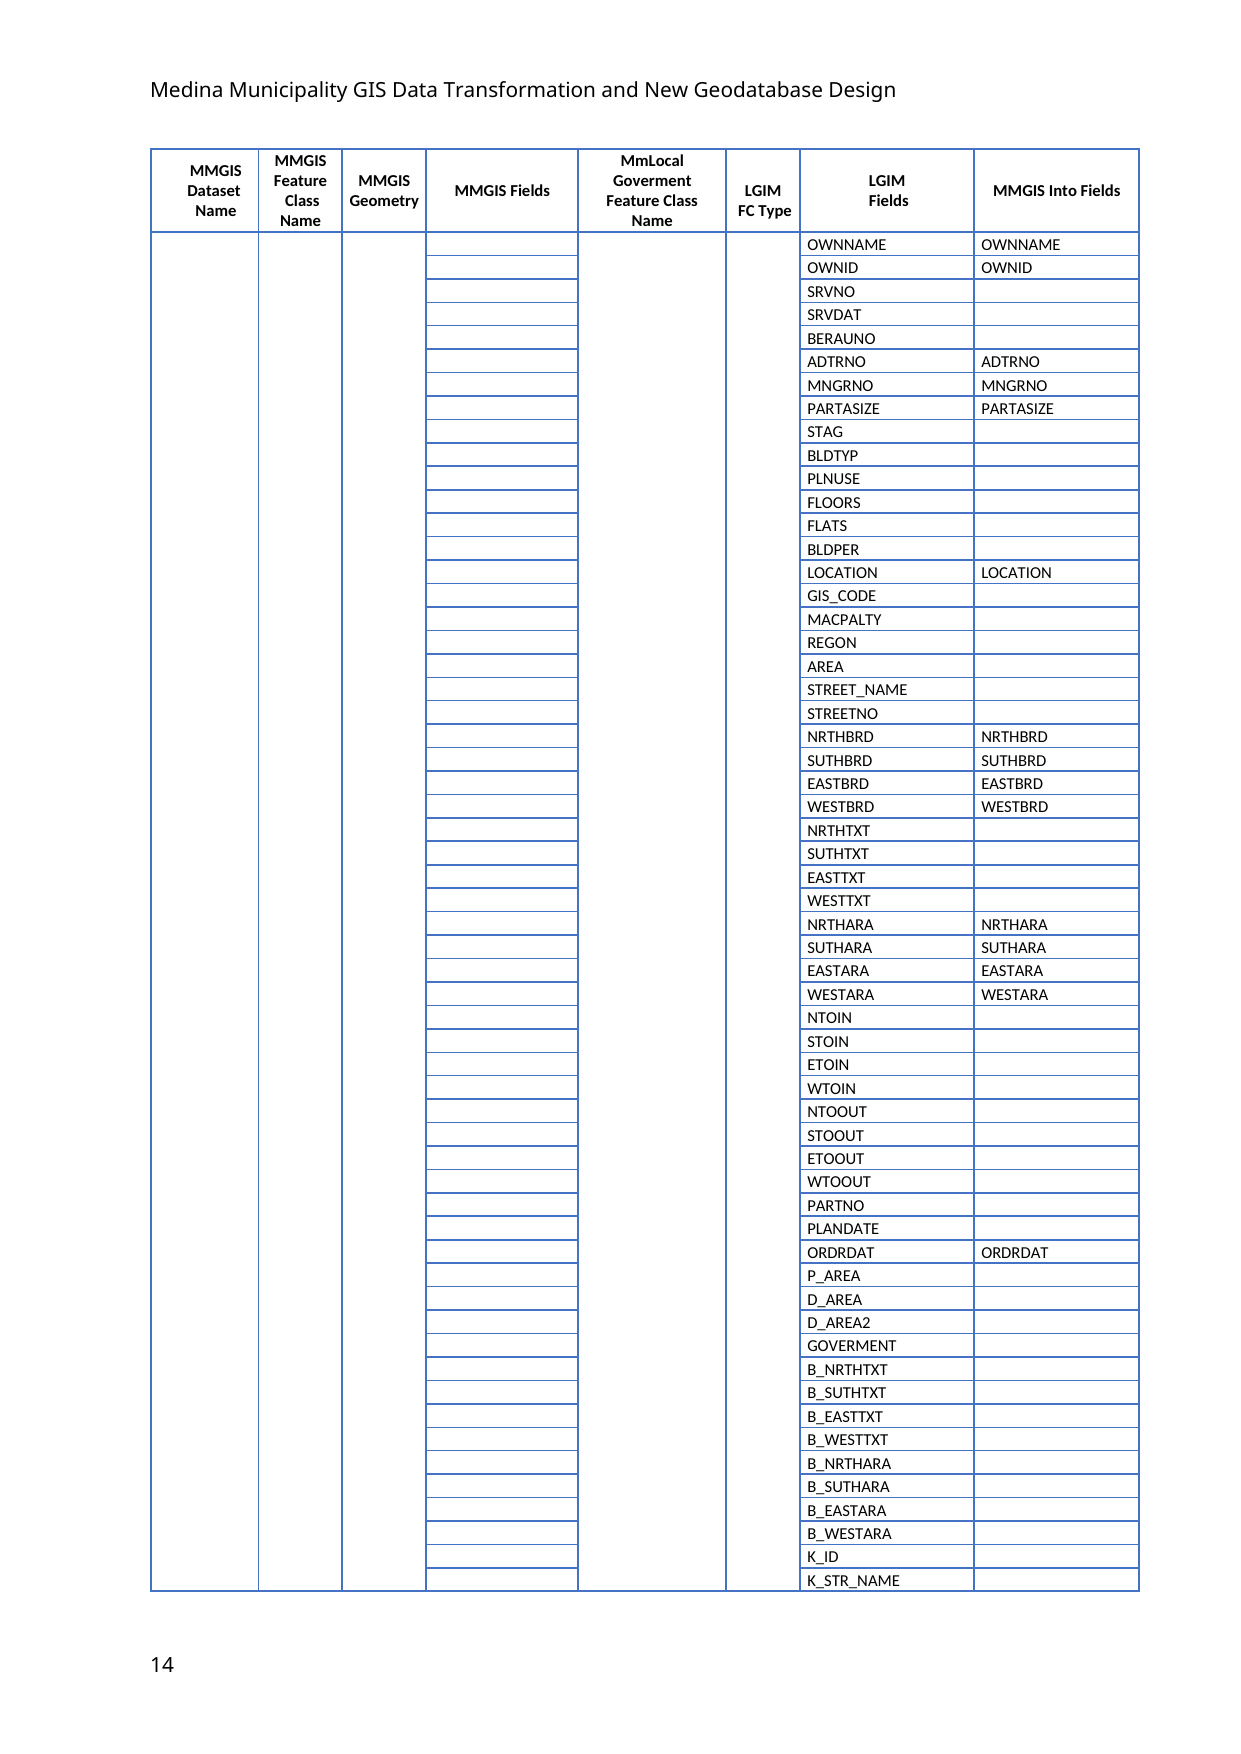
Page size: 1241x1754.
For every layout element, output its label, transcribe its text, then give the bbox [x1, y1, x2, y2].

table_cell SUTHARA [801, 936, 973, 958]
table_cell [975, 842, 1138, 864]
table_header MMGIS Into Fields [975, 150, 1138, 231]
table_cell [975, 678, 1138, 700]
table_cell [975, 491, 1138, 512]
table_cell [427, 420, 577, 442]
table_cell NRTHARA [801, 912, 973, 934]
table_cell [427, 1475, 577, 1497]
table_cell SUTHTXT [801, 842, 973, 864]
table_cell B_NRTHARA [801, 1451, 973, 1473]
table_cell [427, 1545, 577, 1567]
table_cell B_WESTARA [801, 1522, 973, 1543]
table_cell [427, 1053, 577, 1075]
table_cell MNGRNO [975, 373, 1138, 395]
table_cell [975, 1217, 1138, 1239]
table_cell [427, 959, 577, 981]
table_cell [427, 1428, 577, 1450]
table_cell [427, 280, 577, 301]
table_cell ADTRNO [975, 350, 1138, 372]
table_cell [427, 936, 577, 958]
table_cell [427, 1006, 577, 1028]
table_cell [427, 1194, 577, 1215]
table_cell SRVDAT [801, 303, 973, 325]
table_cell NTOIN [801, 1006, 973, 1028]
table_cell [427, 889, 577, 911]
table_cell [975, 1428, 1138, 1450]
table_cell SRVNO [801, 280, 973, 301]
table_cell [427, 842, 577, 864]
table_cell EASTARA [801, 959, 973, 981]
table_cell [427, 1100, 577, 1122]
table_header MMGIS Feature Class Name [259, 150, 341, 231]
table_cell [975, 1451, 1138, 1473]
table_cell [427, 1123, 577, 1145]
table_cell SUTHARA [975, 936, 1138, 958]
table_cell D_AREA2 [801, 1311, 973, 1333]
table_cell STAG [801, 420, 973, 442]
table_cell [975, 1030, 1138, 1051]
table_cell BERAUNO [801, 326, 973, 348]
table_cell PLANDATE [801, 1217, 973, 1239]
table_cell [427, 514, 577, 536]
table_cell [975, 1545, 1138, 1567]
table_cell LOCATION [801, 561, 973, 583]
table_cell [975, 1147, 1138, 1168]
table_cell [427, 795, 577, 817]
table_cell [427, 983, 577, 1004]
table_cell WTOOUT [801, 1170, 973, 1192]
table_cell [427, 701, 577, 723]
table_cell [427, 678, 577, 700]
table_cell [427, 537, 577, 559]
table_cell [975, 444, 1138, 465]
table_cell WTOIN [801, 1076, 973, 1098]
table_cell [975, 1405, 1138, 1426]
table_cell ETOOUT [801, 1147, 973, 1168]
table_cell [975, 1076, 1138, 1098]
table_cell NRTHBRD [801, 725, 973, 747]
table_cell [975, 1498, 1138, 1520]
table_cell [427, 467, 577, 489]
table_cell [427, 233, 577, 254]
table_cell NRTHBRD [975, 725, 1138, 747]
table_cell [427, 819, 577, 840]
table_cell [427, 866, 577, 887]
table_cell PARTASIZE [975, 397, 1138, 418]
table_cell WESTARA [801, 983, 973, 1004]
table_cell LOCATION [975, 561, 1138, 583]
table_cell [427, 256, 577, 278]
table_cell [975, 1053, 1138, 1075]
table_cell [975, 701, 1138, 723]
table_cell OWNNAME [801, 233, 973, 254]
table_cell EASTARA [975, 959, 1138, 981]
table_cell B_NRTHTXT [801, 1358, 973, 1379]
table_cell [975, 866, 1138, 887]
table_cell PARTNO [801, 1194, 973, 1215]
table_cell [975, 1475, 1138, 1497]
table_cell K_ID [801, 1545, 973, 1567]
table_cell MACPALTY [801, 608, 973, 629]
table_header LGIM Fields [801, 150, 973, 231]
table_cell [975, 1522, 1138, 1543]
table_cell [975, 631, 1138, 653]
table_cell EASTBRD [801, 772, 973, 793]
table_cell [427, 561, 577, 583]
table_cell NTOOUT [801, 1100, 973, 1122]
table_cell AREA [801, 655, 973, 676]
table_cell OWNID [975, 256, 1138, 278]
table_cell [427, 584, 577, 606]
table_cell [427, 1498, 577, 1520]
table_cell [975, 280, 1138, 301]
table_cell STREETNO [801, 701, 973, 723]
table_cell PARTASIZE [801, 397, 973, 418]
table_cell [975, 1194, 1138, 1215]
table_cell [975, 1287, 1138, 1309]
table_cell STOOUT [801, 1123, 973, 1145]
table_cell [975, 1006, 1138, 1028]
table_cell [427, 1241, 577, 1262]
table_cell [975, 1381, 1138, 1403]
table_header MMGIS Geometry [343, 150, 425, 231]
table_cell B_WESTTXT [801, 1428, 973, 1450]
table_cell [427, 1170, 577, 1192]
table_cell [975, 584, 1138, 606]
table_cell [975, 819, 1138, 840]
table_cell [427, 326, 577, 348]
table_cell ETOIN [801, 1053, 973, 1075]
table_cell SUTHBRD [975, 748, 1138, 770]
table_cell [975, 1170, 1138, 1192]
table_cell B_SUTHTXT [801, 1381, 973, 1403]
table_cell [427, 303, 577, 325]
table_cell K_STR_NAME [801, 1569, 973, 1590]
table_cell [975, 514, 1138, 536]
table_header MMGIS Dataset Name [152, 150, 258, 231]
table_cell B_EASTTXT [801, 1405, 973, 1426]
table_cell [975, 326, 1138, 348]
table_cell [427, 1451, 577, 1473]
table_cell GIS_CODE [801, 584, 973, 606]
table_cell B_SUTHARA [801, 1475, 973, 1497]
table_cell [427, 373, 577, 395]
table_header LGIM FC Type [727, 150, 799, 231]
table_cell WESTBRD [975, 795, 1138, 817]
table_cell STREET_NAME [801, 678, 973, 700]
table_cell OWNNAME [975, 233, 1138, 254]
table_cell B_EASTARA [801, 1498, 973, 1520]
table_cell BLDTYP [801, 444, 973, 465]
table_cell [975, 1311, 1138, 1333]
table_cell GOVERMENT [801, 1334, 973, 1356]
table_cell [427, 1405, 577, 1426]
table_cell OWNID [801, 256, 973, 278]
table_cell [975, 889, 1138, 911]
table_cell EASTBRD [975, 772, 1138, 793]
table_cell [427, 608, 577, 629]
table_cell [427, 1381, 577, 1403]
table_cell [427, 1217, 577, 1239]
table_cell [427, 1358, 577, 1379]
table_cell [975, 608, 1138, 629]
table_cell [427, 1264, 577, 1286]
table_cell PLNUSE [801, 467, 973, 489]
table_cell [975, 467, 1138, 489]
table_cell [975, 1358, 1138, 1379]
table_cell [427, 491, 577, 512]
table_cell [427, 1569, 577, 1590]
table_cell WESTTXT [801, 889, 973, 911]
table_cell [427, 1030, 577, 1051]
table_cell [975, 1569, 1138, 1590]
table_cell [427, 350, 577, 372]
table_cell [975, 537, 1138, 559]
table_cell [975, 1100, 1138, 1122]
table_cell [427, 912, 577, 934]
table_cell [427, 1334, 577, 1356]
table_cell [427, 725, 577, 747]
table_cell WESTARA [975, 983, 1138, 1004]
table_cell ADTRNO [801, 350, 973, 372]
table_header MmLocal Goverment Feature Class Name [579, 150, 725, 231]
table_cell [975, 1123, 1138, 1145]
table_cell [427, 1076, 577, 1098]
table_cell [975, 655, 1138, 676]
table_cell STOIN [801, 1030, 973, 1051]
table_cell EASTTXT [801, 866, 973, 887]
table_cell [427, 772, 577, 793]
table_cell ORDRDAT [801, 1241, 973, 1262]
table_cell [427, 397, 577, 418]
table_cell [427, 655, 577, 676]
table_header MMGIS Fields [427, 150, 577, 231]
table_cell NRTHARA [975, 912, 1138, 934]
table_cell [427, 748, 577, 770]
table_cell FLOORS [801, 491, 973, 512]
table_cell [975, 1264, 1138, 1286]
table_cell REGON [801, 631, 973, 653]
table_cell [427, 444, 577, 465]
table_cell [975, 420, 1138, 442]
table_cell SUTHBRD [801, 748, 973, 770]
table_cell [975, 303, 1138, 325]
table_cell P_AREA [801, 1264, 973, 1286]
table_cell FLATS [801, 514, 973, 536]
table_cell BLDPER [801, 537, 973, 559]
table_cell [427, 1522, 577, 1543]
table_cell [427, 1311, 577, 1333]
table_cell NRTHTXT [801, 819, 973, 840]
table_cell [427, 1287, 577, 1309]
table_cell MNGRNO [801, 373, 973, 395]
table_cell WESTBRD [801, 795, 973, 817]
table_cell [427, 631, 577, 653]
table_cell ORDRDAT [975, 1241, 1138, 1262]
table_cell [427, 1147, 577, 1168]
table_cell [975, 1334, 1138, 1356]
table_cell D_AREA [801, 1287, 973, 1309]
